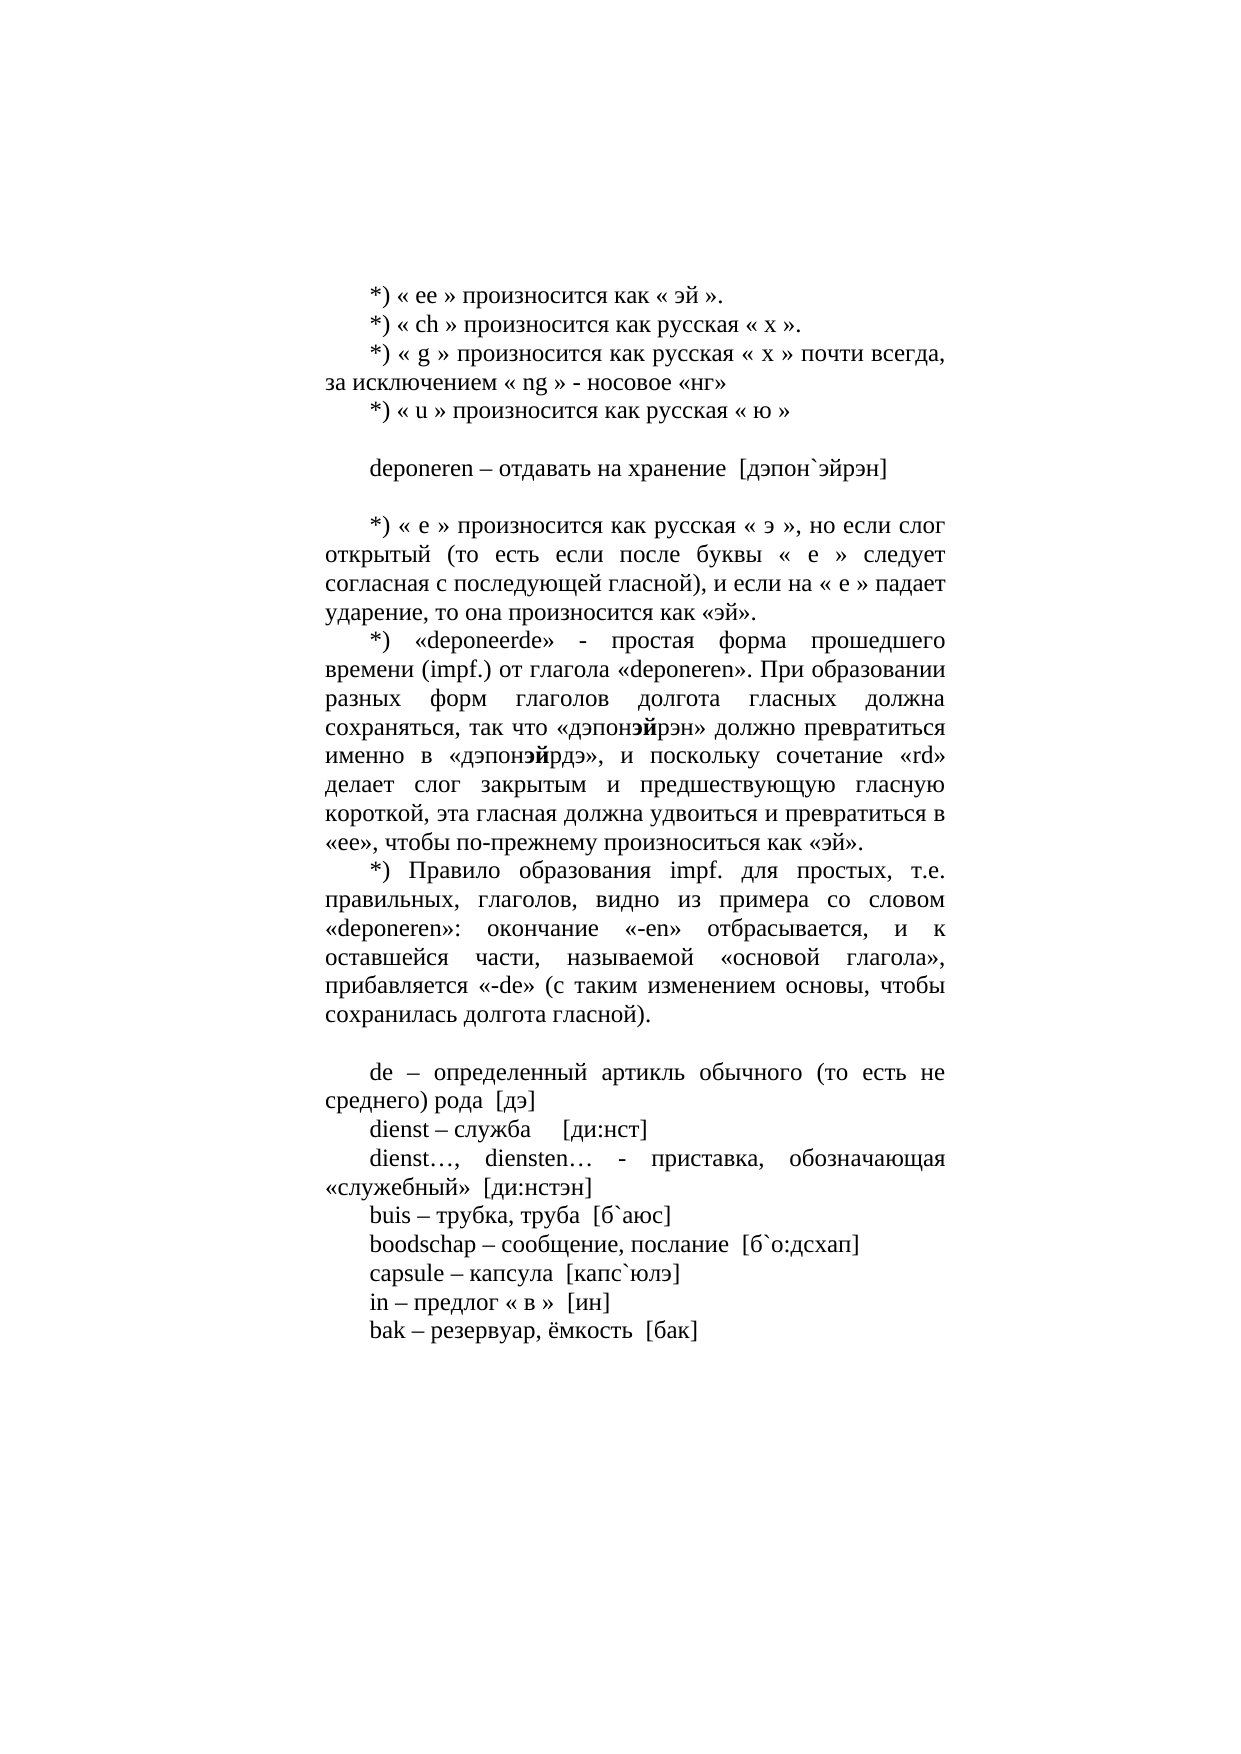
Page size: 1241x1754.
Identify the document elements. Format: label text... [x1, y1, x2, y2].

text *) Правило образования impf. для простых, т.е. правильных, глаголов, видно из примера со словом «deponeren»: окончание «-en» отбрасывается, и к оставшейся части, называемой «основой глагола», прибавляется «-de» (с таким изменением основы, чтобы сохранилась долгота гласной). [325, 856, 946, 1028]
text *) « ee » произносится как « эй ». [325, 281, 946, 309]
text bak – резервуар, ёмкость [бак] [325, 1316, 946, 1344]
text capsule – капсула [капс`юлэ] [325, 1258, 946, 1287]
text deponeren – отдавать на хранение [дэпон`эйрэн] [325, 453, 946, 482]
text dienst…, diensten… - приставка, обозначающая «служебный» [ди:нстэн] [325, 1143, 946, 1201]
text *) « e » произносится как русская « э », но если слог открытый (то есть если после буквы « e » следует согласная с последующей гласной), и если на « e » падает ударение, то она произносится как «эй». [325, 511, 946, 626]
text de – определенный артикль обычного (то есть не среднего) рода [дэ] [325, 1057, 946, 1114]
text in – предлог « в » [ин] [325, 1287, 946, 1316]
text *) « g » произносится как русская « х » почти всегда, за исключением « ng » - носовое «нг» [325, 338, 946, 396]
text *) «deponeerde» - простая форма прошедшего времени (impf.) от глагола «deponeren». При образовании разных форм глаголов долгота гласных должна сохраняться, так что «дэпонэйрэн» должно превратиться именно в «дэпонэйрдэ», и поскольку сочетание «rd» делает слог закрытым и предшествующую гласную короткой, эта гласная должна удвоиться и превратиться в «ee», чтобы по-прежнему произноситься как «эй». [325, 626, 946, 856]
text *) « ch » произносится как русская « х ». [325, 309, 946, 338]
text *) « u » произносится как русская « ю » [325, 396, 946, 424]
text dienst – служба [ди:нст] [325, 1114, 946, 1143]
text buis – трубка, труба [б`аюс] [325, 1201, 946, 1229]
text boodschap – сообщение, послание [б`о:дсхап] [325, 1229, 946, 1258]
